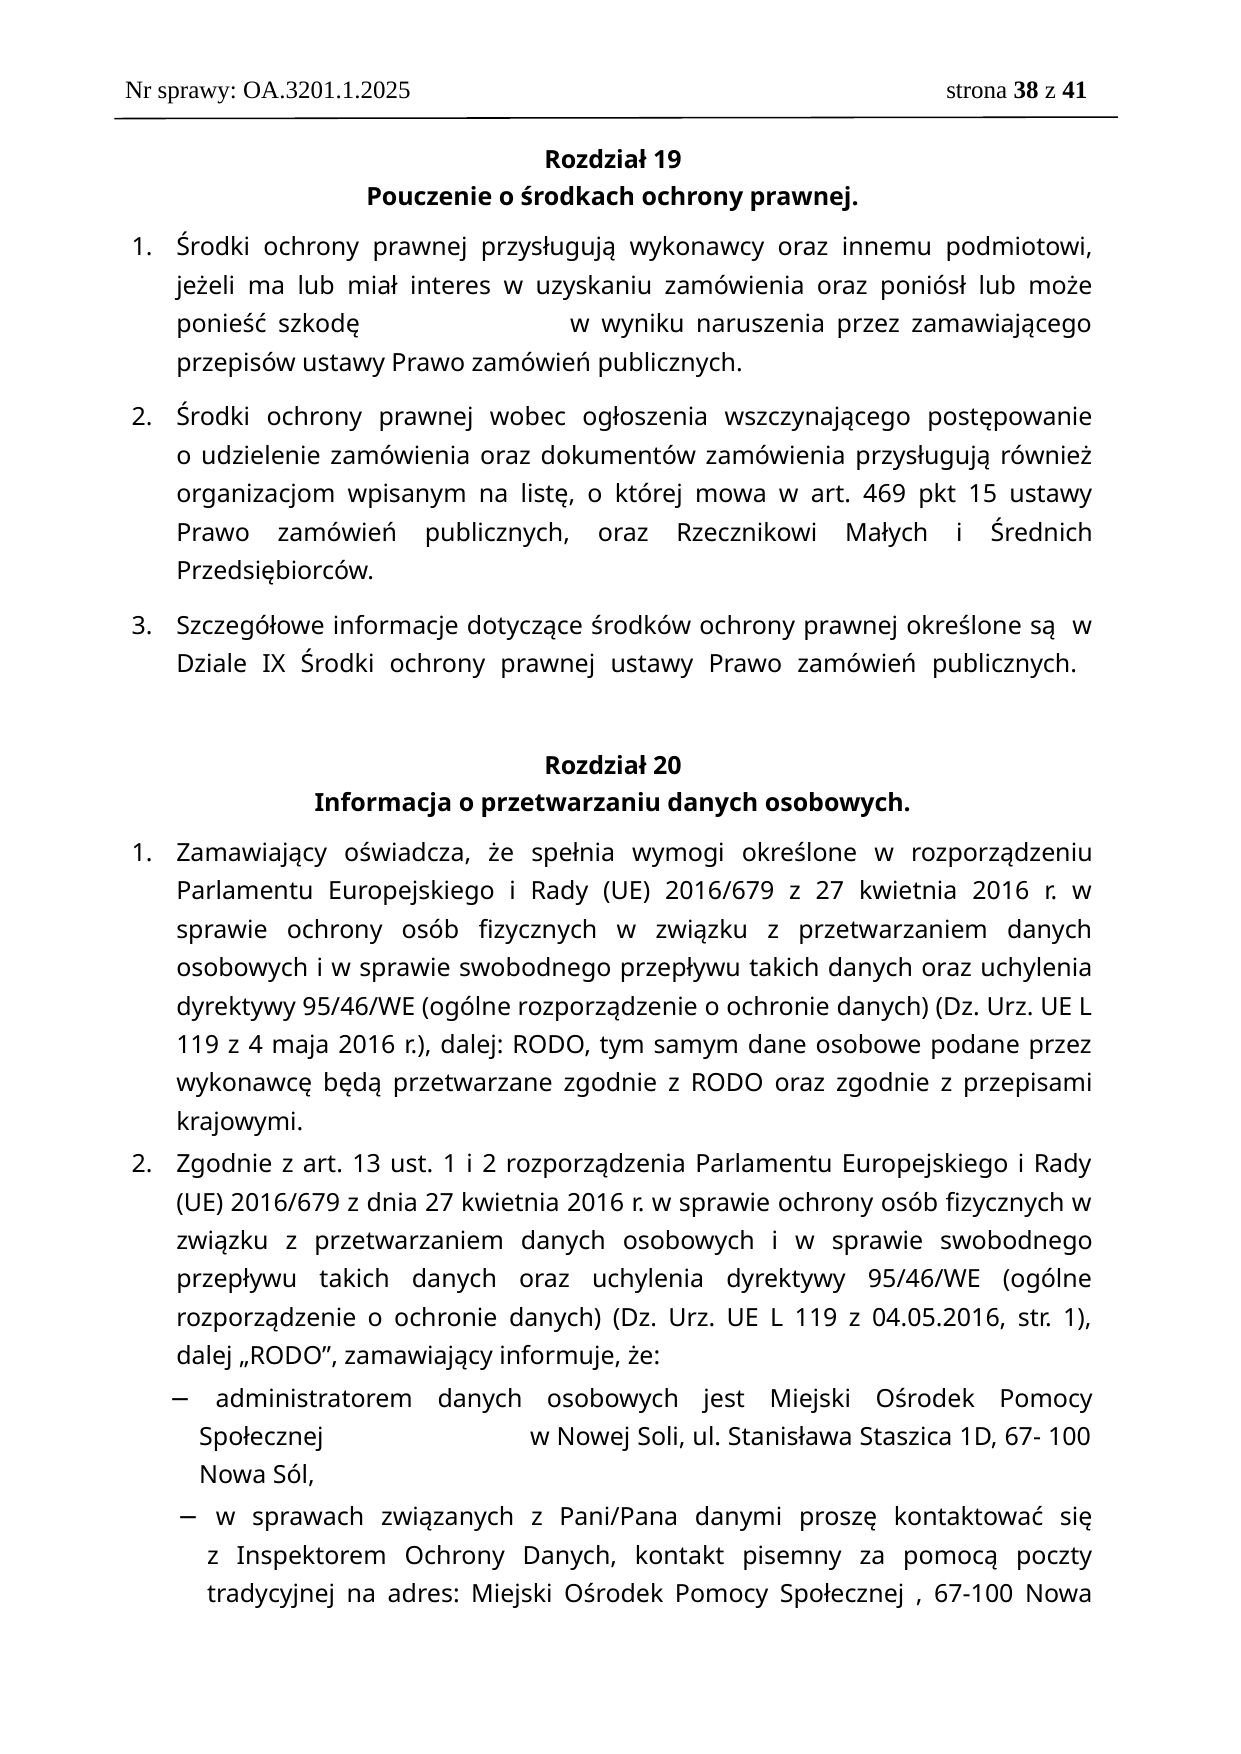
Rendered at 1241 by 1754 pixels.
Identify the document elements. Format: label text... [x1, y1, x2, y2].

list Szczegółowe informacje dotyczące środków ochrony prawnej określone są w Dziale IX Środki ochrony prawnej ustawy Prawo zamówień publicznych. [131, 607, 1093, 718]
list Środki ochrony prawnej wobec ogłoszenia wszczynającego postępowanie o udzielenie zamówienia oraz dokumentów zamówienia przysługują również organizacjom wpisanym na listę, o której mowa w art. 469 pkt 15 ustawy Prawo zamówień publicznych, oraz Rzecznikowi Małych i Średnich Przedsiębiorców. [131, 399, 1093, 587]
list Zamawiający oświadcza, że spełnia wymogi określone w rozporządzeniu Parlamentu Europejskiego i Rady (UE) 2016/679 z 27 kwietnia 2016 r. w sprawie ochrony osób fizycznych w związku z przetwarzaniem danych osobowych i w sprawie swobodnego przepływu takich danych oraz uchylenia dyrektywy 95/46/WE (ogólne rozporządzenie o ochronie danych) (Dz. Urz. UE L 119 z 4 maja 2016 r.), dalej: RODO, tym samym dane osobowe podane przez wykonawcę będą przetwarzane zgodnie z RODO oraz zgodnie z przepisami krajowymi. [131, 834, 1093, 1137]
text Informacja o przetwarzaniu danych osobowych. [132, 785, 1093, 819]
subtitle Rozdział 20 [132, 748, 1093, 782]
text − administratorem danych osobowych jest Miejski Ośrodek Pomocy Społecznej w Nowej Soli, ul. Stanisława Staszica 1D, 67- 100 Nowa Sól, [169, 1381, 1093, 1492]
list Zgodnie z art. 13 ust. 1 i 2 rozporządzenia Parlamentu Europejskiego i Rady (UE) 2016/679 z dnia 27 kwietnia 2016 r. w sprawie ochrony osób fizycznych w związku z przetwarzaniem danych osobowych i w sprawie swobodnego przepływu takich danych oraz uchylenia dyrektywy 95/46/WE (ogólne rozporządzenie o ochronie danych) (Dz. Urz. UE L 119 z 04.05.2016, str. 1), dalej „RODO”, zamawiający informuje, że: [131, 1146, 1093, 1372]
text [177, 1499, 1093, 1610]
subtitle Rozdział 19 [132, 142, 1093, 176]
text Pouczenie o środkach ochrony prawnej. [132, 179, 1093, 213]
list Środki ochrony prawnej przysługują wykonawcy oraz innemu podmiotowi, jeżeli ma lub miał interes w uzyskaniu zamówienia oraz poniósł lub może ponieść szkodę w wyniku naruszenia przez zamawiającego przepisów ustawy Prawo zamówień publicznych. [131, 229, 1093, 378]
